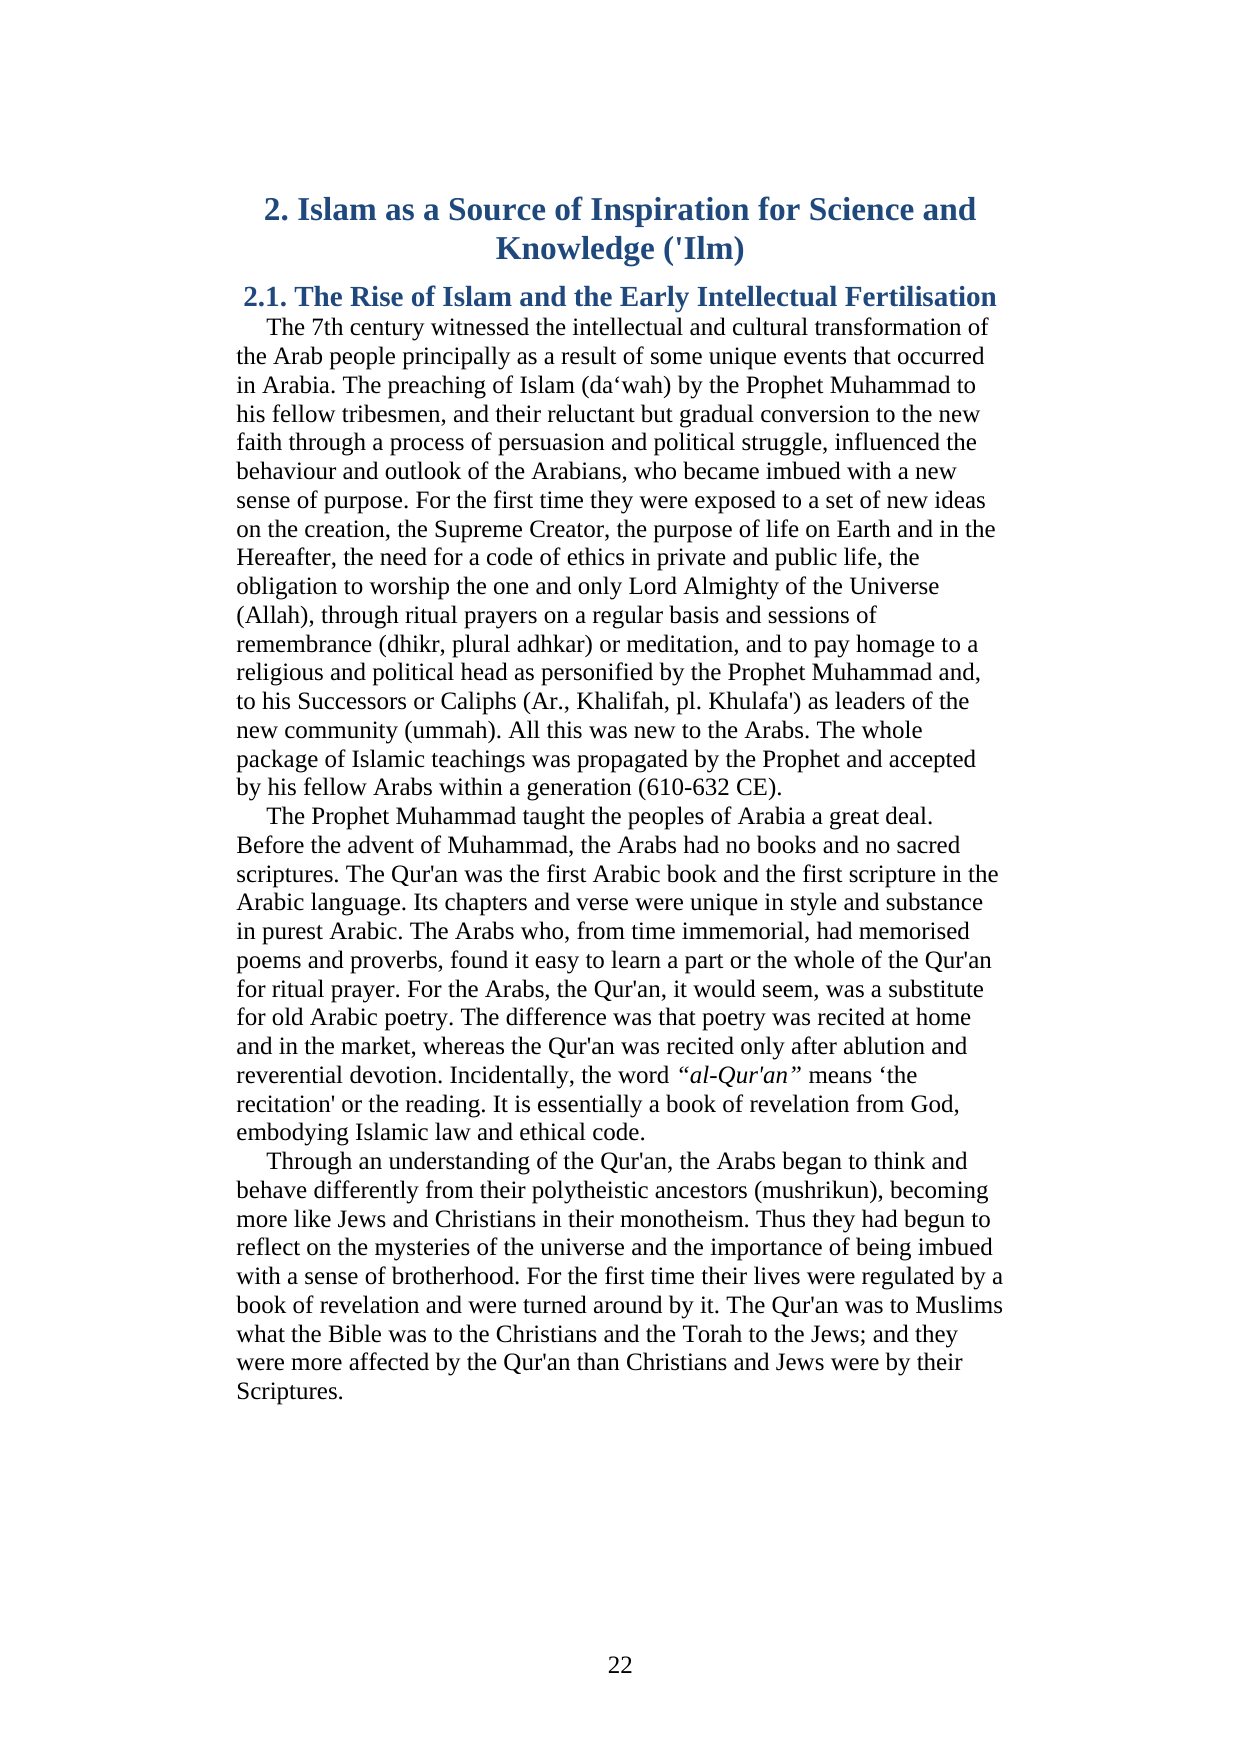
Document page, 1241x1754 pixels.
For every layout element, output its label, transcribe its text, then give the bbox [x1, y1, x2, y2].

text The Prophet Muhammad taught the peoples of Arabia a great deal. Before the advent of Muhammad, the Arabs had no books and no sacred scriptures. The Qur'an was the first Arabic book and the first scripture in the Arabic language. Its chapters and verse were unique in style and substance in purest Arabic. The Arabs who, from time immemorial, had memorised poems and proverbs, found it easy to learn a part or the whole of the Qur'an for ritual prayer. For the Arabs, the Qur'an, it would seem, was a substitute for old Arabic poetry. The difference was that poetry was recited at home and in the market, whereas the Qur'an was recited only after ablution and reverential devotion. Incidentally, the word “al-Qur'an” means ‘the recitation' or the reading. It is essentially a book of revelation from God, embodying Islamic law and ethical code. [236, 801, 1004, 1146]
subtitle 2. Islam as a Source of Inspiration for Science and Knowledge ('Ilm) [236, 190, 1004, 266]
subtitle 2.1. The Rise of Islam and the Early Intellectual Fertilisation [236, 279, 1004, 312]
text The 7th century witnessed the intellectual and cultural transformation of the Arab people principally as a result of some unique events that occurred in Arabia. The preaching of Islam (da‘wah) by the Prophet Muhammad to his fellow tribesmen, and their reluctant but gradual conversion to the new faith through a process of persuasion and political struggle, influenced the behaviour and outlook of the Arabians, who became imbued with a new sense of purpose. For the first time they were exposed to a set of new ideas on the creation, the Supreme Creator, the purpose of life on Earth and in the Hereafter, the need for a code of ethics in private and public life, the obligation to worship the one and only Lord Almighty of the Universe (Allah), through ritual prayers on a regular basis and sessions of remembrance (dhikr, plural adhkar) or meditation, and to pay homage to a religious and political head as personified by the Prophet Muhammad and, to his Successors or Caliphs (Ar., Khalifah, pl. Khulafa') as leaders of the new community (ummah). All this was new to the Arabs. The whole package of Islamic teachings was propagated by the Prophet and accepted by his fellow Arabs within a generation (610-632 CE). [236, 312, 1004, 801]
text Through an understanding of the Qur'an, the Arabs began to think and behave differently from their polytheistic ancestors (mushrikun), becoming more like Jews and Christians in their monotheism. Thus they had begun to reflect on the mysteries of the universe and the importance of being imbued with a sense of brotherhood. For the first time their lives were regulated by a book of revelation and were turned around by it. The Qur'an was to Muslims what the Bible was to the Christians and the Torah to the Jews; and they were more affected by the Qur'an than Christians and Jews were by their Scriptures. [236, 1146, 1004, 1405]
